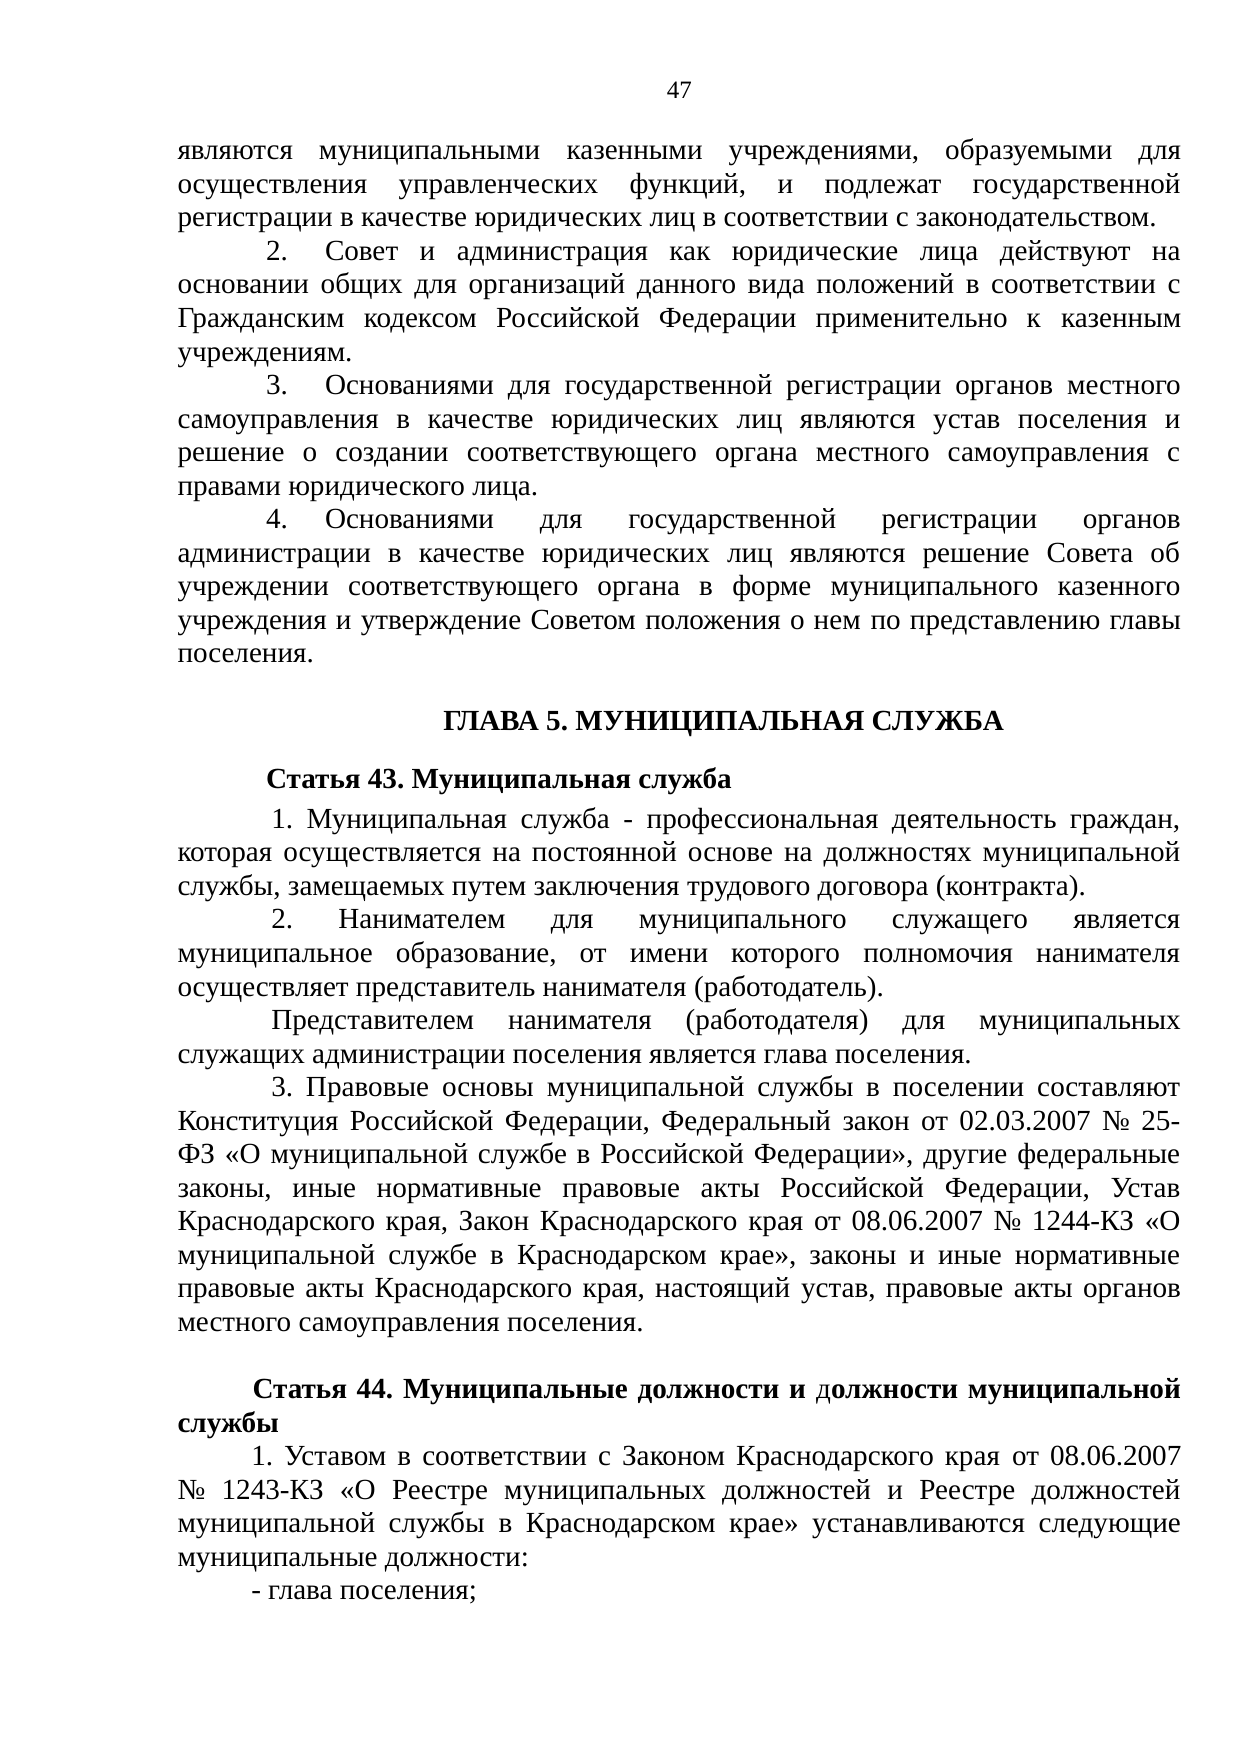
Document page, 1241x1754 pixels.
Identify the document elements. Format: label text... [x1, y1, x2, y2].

text 1. Уставом в соответствии с Законом Краснодарского края от 08.06.2007 № 1243-КЗ «О Реестре муниципальных должностей и Реестре должностей муниципальной службы в Краснодарском крае» устанавливаются следующие муниципальные должности: [177, 1438, 1181, 1572]
text 3. Правовые основы муниципальной службы в поселении составляют Конституция Российской Федерации, Федеральный закон от 02.03.2007 № 25-ФЗ «О муниципальной службе в Российской Федерации», другие федеральные законы, иные нормативные правовые акты Российской Федерации, Устав Краснодарского края, Закон Краснодарского края от 08.06.2007 № 1244-КЗ «О муниципальной службе в Краснодарском крае», законы и иные нормативные правовые акты Краснодарского края, настоящий устав, правовые акты органов местного самоуправления поселения. [177, 1069, 1181, 1338]
text Статья 44. Муниципальные должности и должности муниципальной службы [177, 1371, 1181, 1438]
list Совет и администрация как юридические лица действуют на основании общих для организаций данного вида положений в соответствии с Гражданским кодексом Российской Федерации применительно к казенным учреждениям. [177, 233, 1181, 367]
text 2. Нанимателем для муниципального служащего является муниципальное образование, от имени которого полномочия нанимателя осуществляет представитель нанимателя (работодатель). [177, 902, 1181, 1002]
list Основаниями для государственной регистрации органов администрации в качестве юридических лиц являются решение Совета об учреждении соответствующего органа в форме муниципального казенного учреждения и утверждение Советом положения о нем по представлению главы поселения. [177, 501, 1181, 669]
text ГЛАВА 5. МУНИЦИПАЛЬНАЯ СЛУЖБА [177, 703, 1181, 736]
subtitle Статья 43. Муниципальная служба [177, 761, 1181, 795]
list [177, 132, 1181, 233]
text - глава поселения; [177, 1572, 1181, 1606]
list Основаниями для государственной регистрации органов местного самоуправления в качестве юридических лиц являются устав поселения и решение о создании соответствующего органа местного самоуправления с правами юридического лица. [177, 367, 1181, 501]
text Представителем нанимателя (работодателя) для муниципальных служащих администрации поселения является глава поселения. [177, 1002, 1181, 1069]
text 1. Муниципальная служба - профессиональная деятельность граждан, которая осуществляется на постоянной основе на должностях муниципальной службы, замещаемых путем заключения трудового договора (контракта). [177, 801, 1181, 902]
